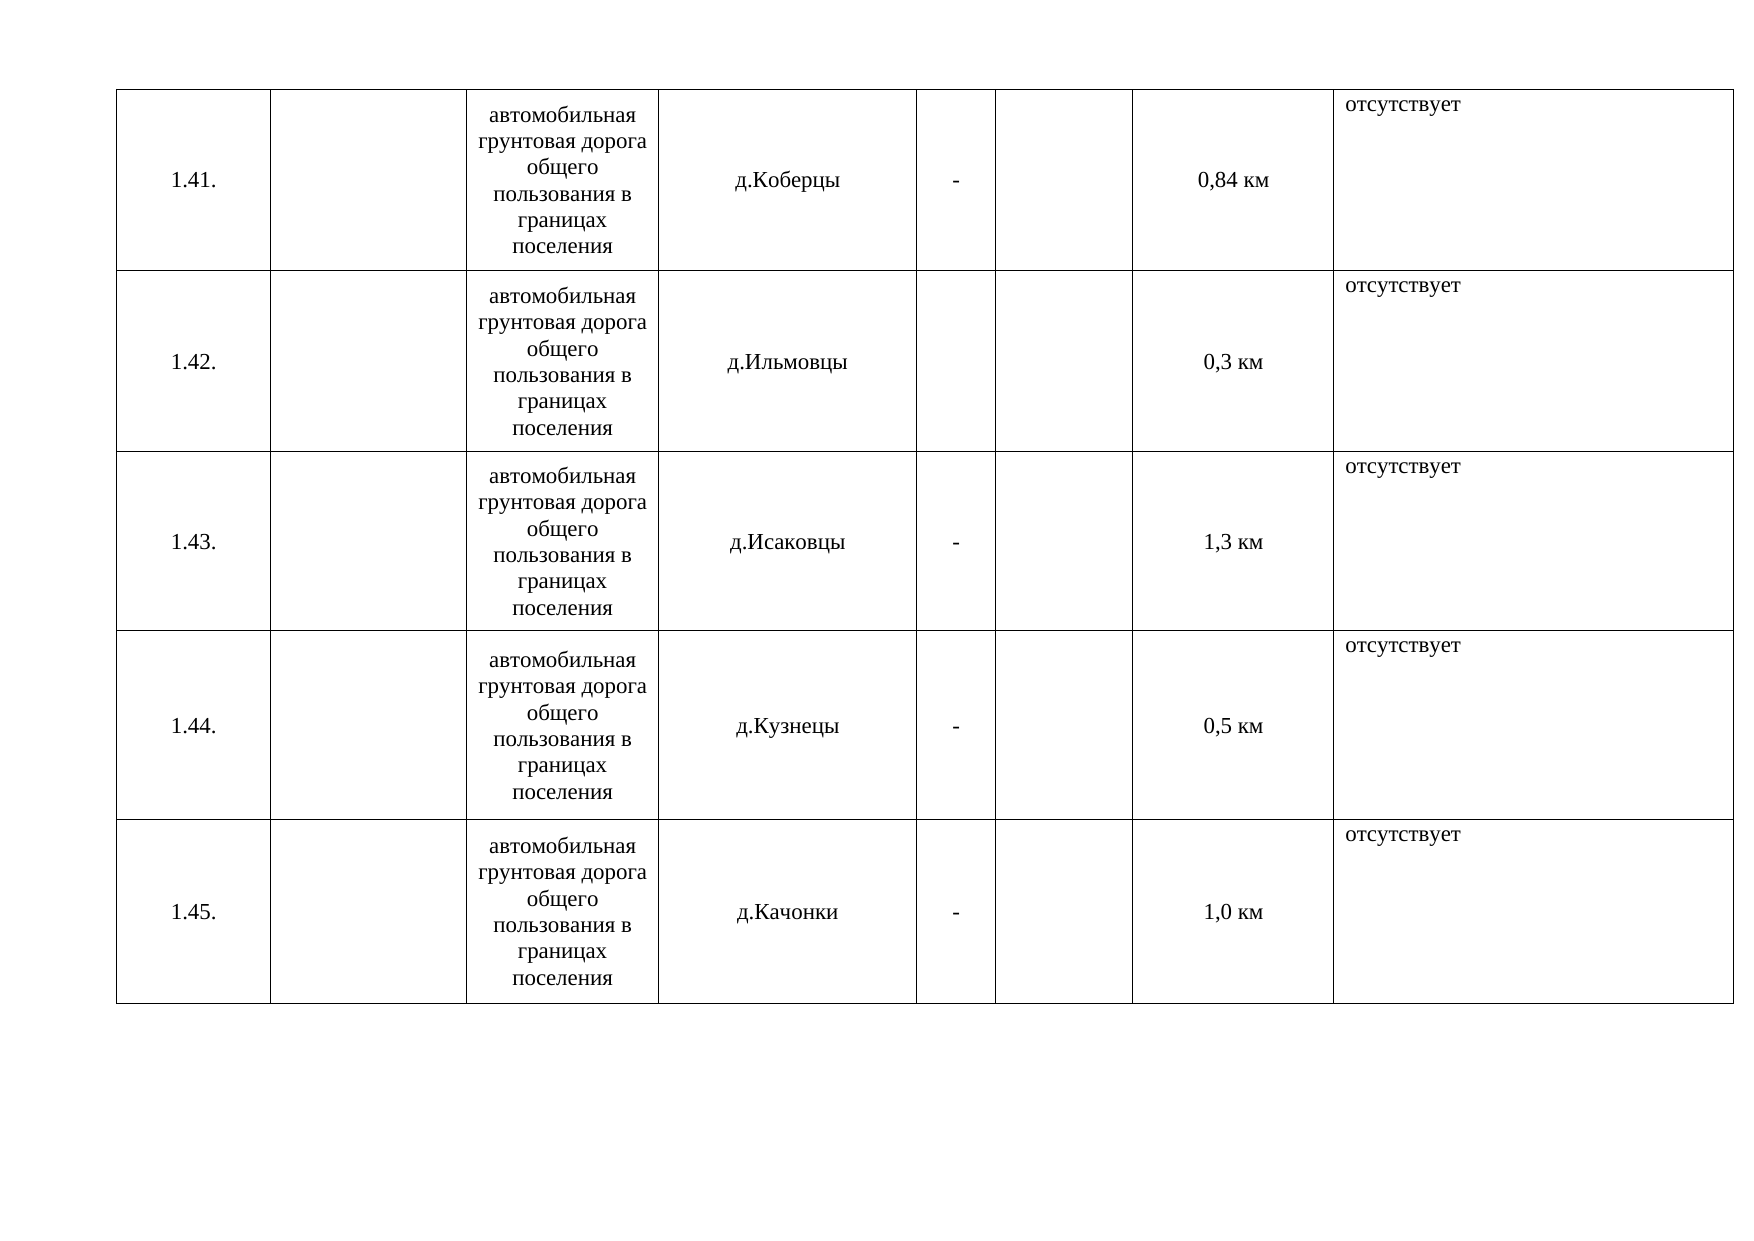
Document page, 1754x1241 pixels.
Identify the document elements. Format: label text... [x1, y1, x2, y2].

table_cell отсутствует [1334, 452, 1733, 630]
table_cell 1.43. [117, 452, 270, 630]
table_cell отсутствует [1334, 820, 1733, 1002]
table_cell [996, 631, 1132, 819]
table_cell [271, 90, 466, 270]
table_cell - [917, 452, 995, 630]
table_cell [996, 271, 1132, 451]
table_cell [467, 820, 658, 1002]
table_cell - [917, 820, 995, 1002]
table_cell [271, 820, 466, 1002]
table_cell 1.42. [117, 271, 270, 451]
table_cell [467, 271, 658, 451]
table_cell 1.45. [117, 820, 270, 1002]
table_cell отсутствует [1334, 90, 1733, 270]
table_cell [467, 90, 658, 270]
table_cell автомобильная грунтовая дорога общего пользования в границах поселения [467, 631, 658, 819]
table_cell д.Ильмовцы [659, 271, 916, 451]
table_cell 1.44. [117, 631, 270, 819]
table_cell 0,3 км [1133, 271, 1333, 451]
table_cell д.Исаковцы [659, 452, 916, 630]
table_cell отсутствует [1334, 631, 1733, 819]
table_cell 1.41. [117, 90, 270, 270]
table_cell [917, 271, 995, 451]
table_cell д.Качонки [659, 820, 916, 1002]
table_cell [996, 820, 1132, 1002]
table_cell [996, 90, 1132, 270]
table_cell [271, 631, 466, 819]
table_cell д.Кузнецы [659, 631, 916, 819]
table_cell 0,84 км [1133, 90, 1333, 270]
table_cell [996, 452, 1132, 630]
table_cell 0,5 км [1133, 631, 1333, 819]
table_cell отсутствует [1334, 271, 1733, 451]
table_cell д.Коберцы [659, 90, 916, 270]
table_cell 1,3 км [1133, 452, 1333, 630]
table_cell [271, 271, 466, 451]
table_cell автомобильная грунтовая дорога общего пользования в границах поселения [467, 452, 658, 630]
table_cell [271, 452, 466, 630]
table_cell - [917, 90, 995, 270]
table_cell - [917, 631, 995, 819]
table_cell 1,0 км [1133, 820, 1333, 1002]
